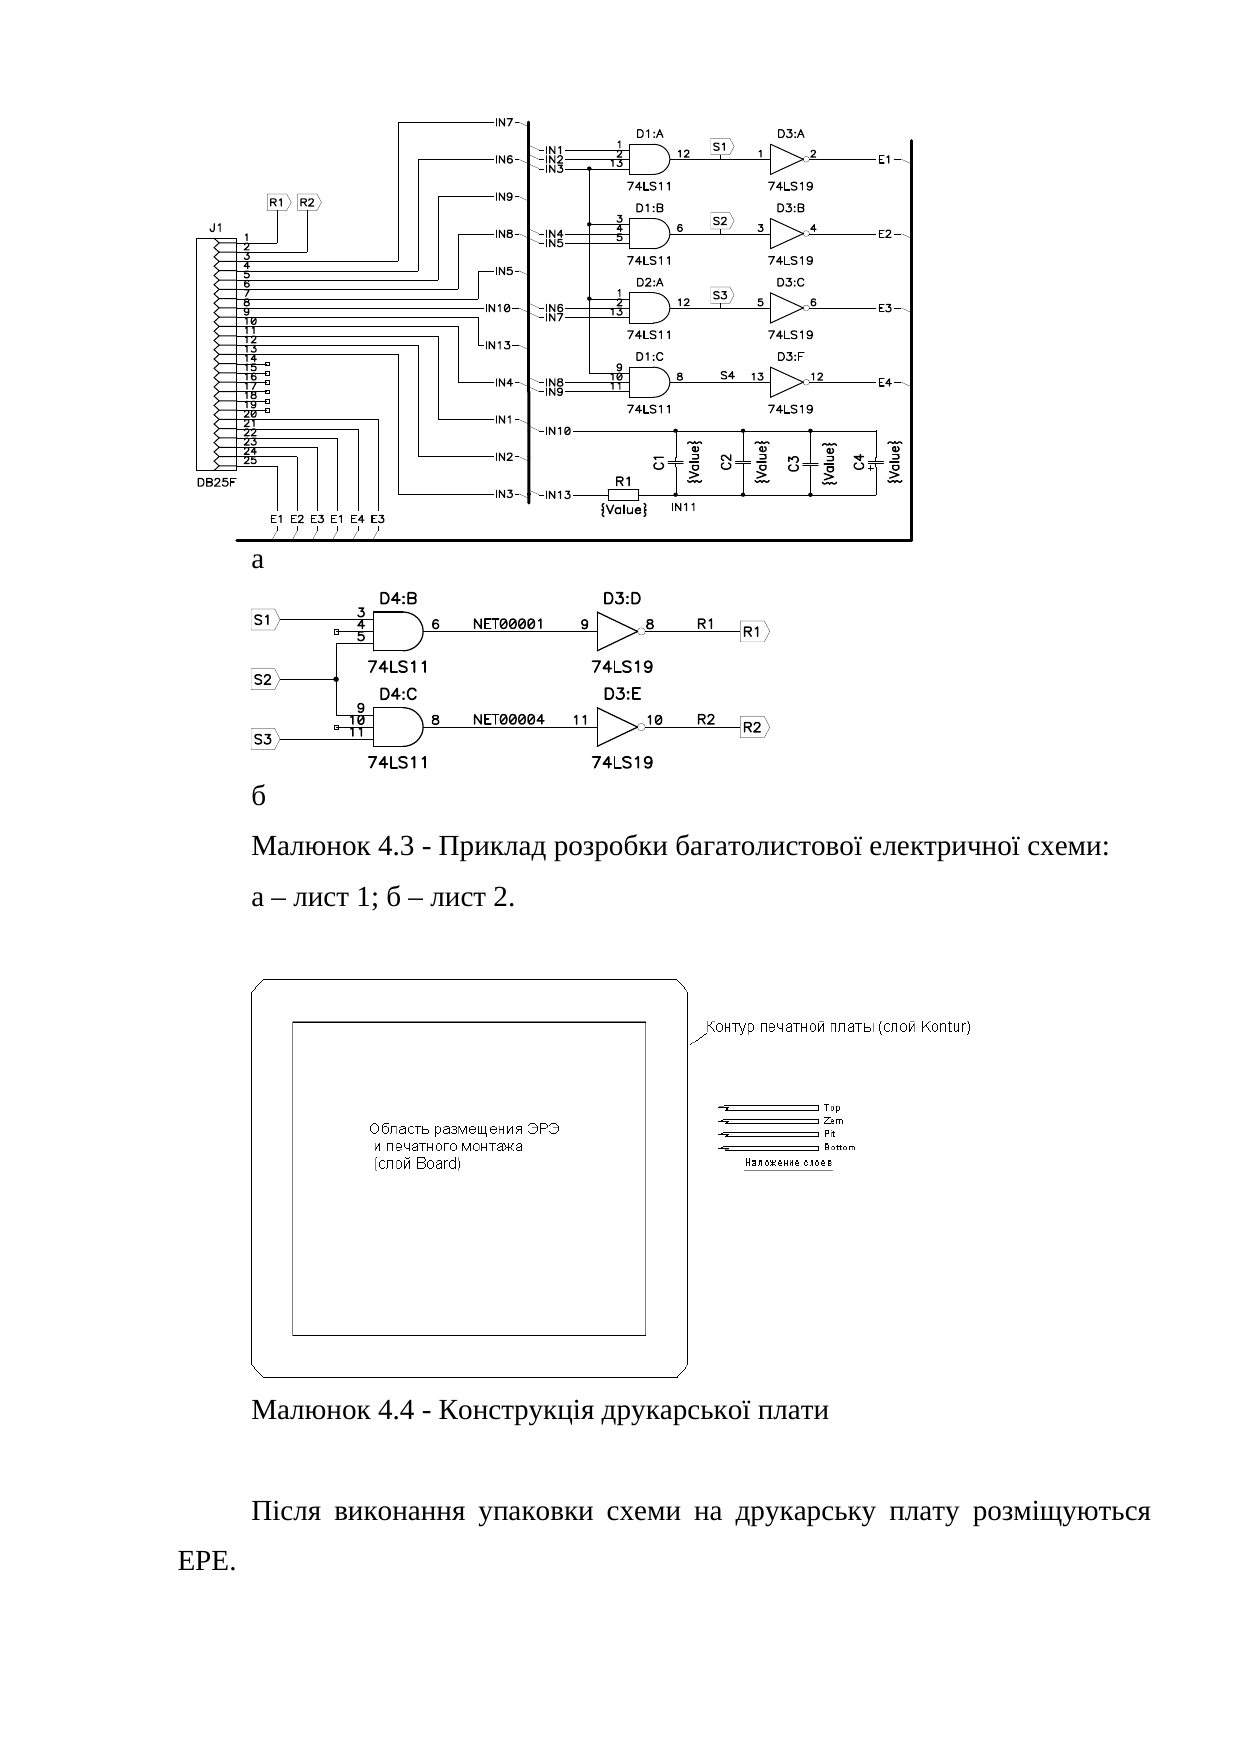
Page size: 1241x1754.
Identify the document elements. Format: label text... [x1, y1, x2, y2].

text Малюнок 4.3 - Приклад розробки багатолистової електричної схеми: [177, 828, 1152, 862]
text Після виконання упаковки схеми на друкарську плату розміщуються ЕРЕ. [177, 1493, 1152, 1577]
text а – лист 1; б – лист 2. [177, 879, 1152, 912]
text а [177, 542, 1152, 575]
text б [177, 778, 1152, 812]
text Малюнок 4.4 - Конструкція друкарської плати [177, 1392, 1152, 1426]
picture [251, 979, 977, 1383]
